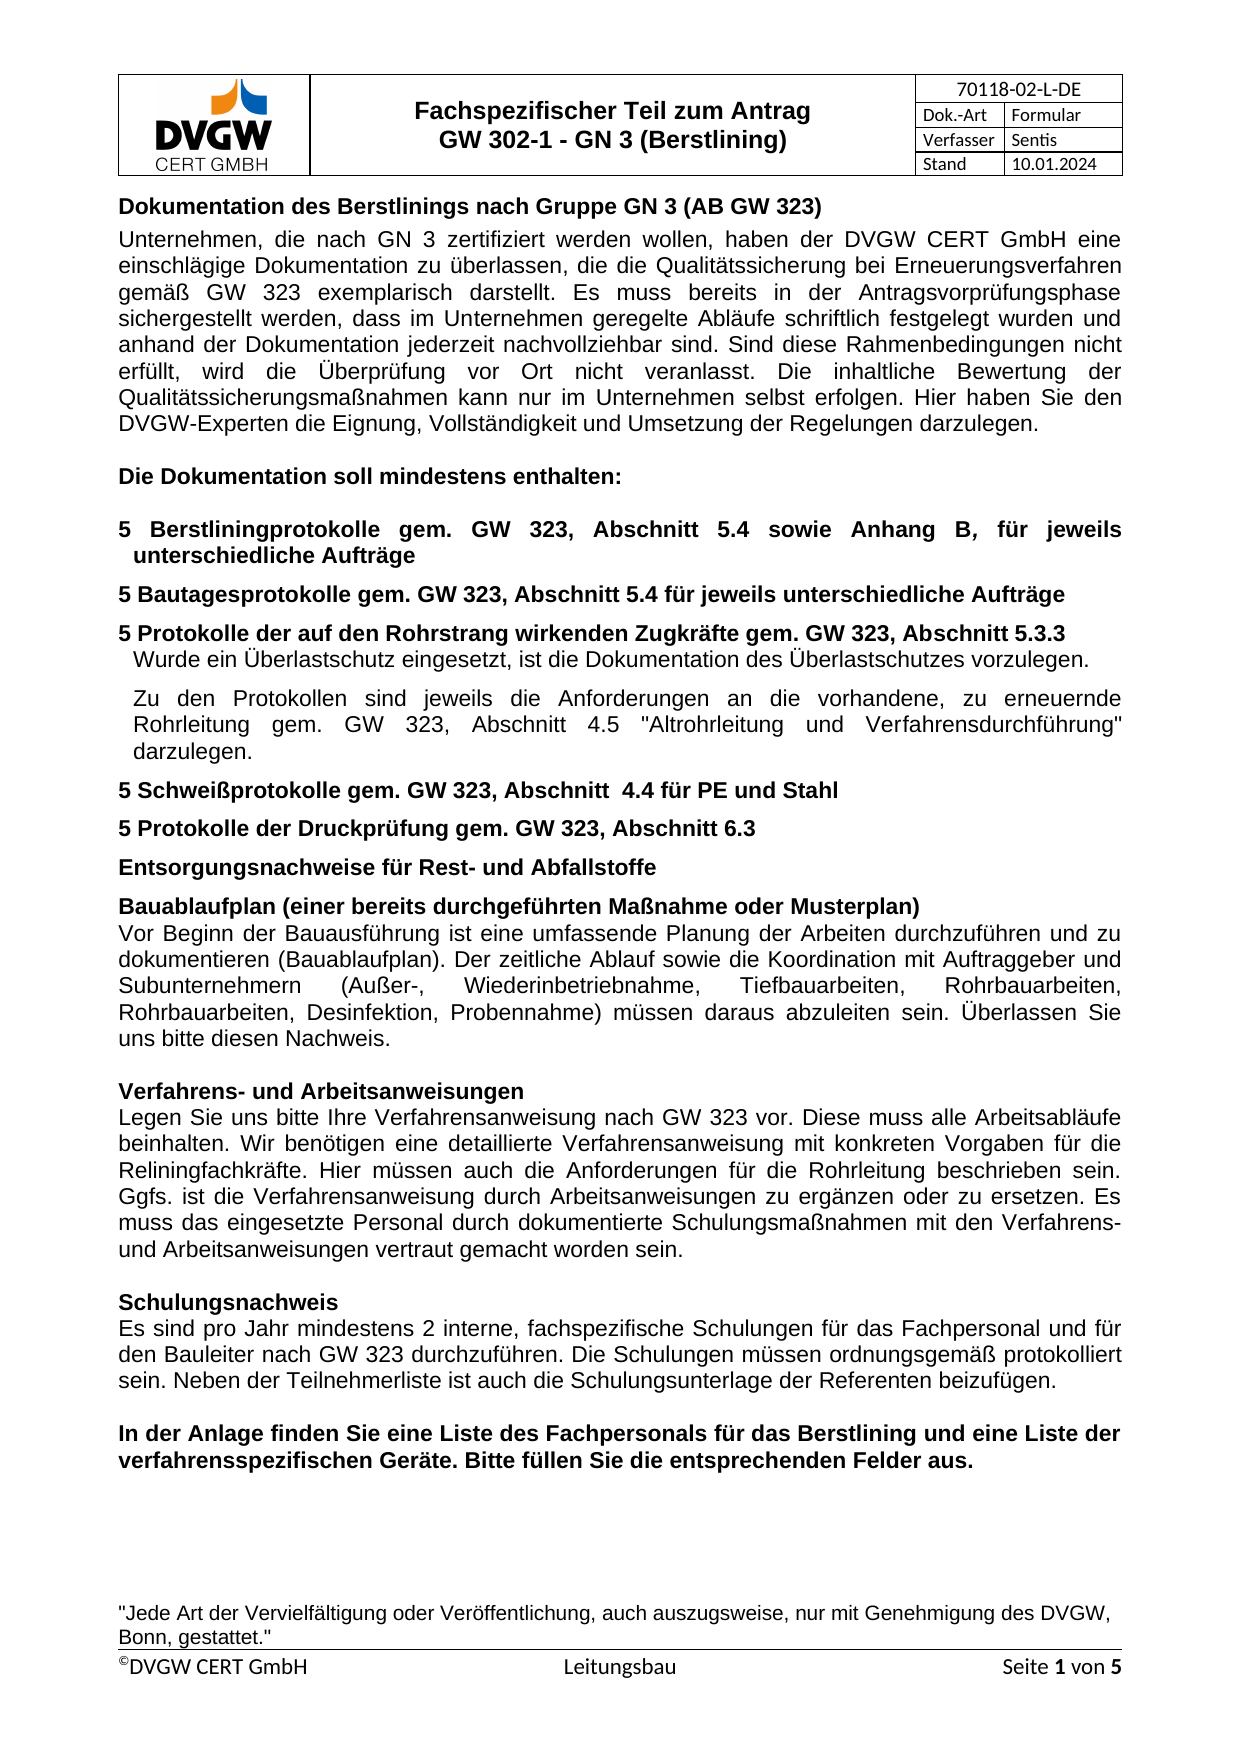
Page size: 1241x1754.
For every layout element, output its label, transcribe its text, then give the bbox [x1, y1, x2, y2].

text Vor Beginn der Bauausführung ist eine umfassende Planung der Arbeiten durchzuführen und zu dokumentieren (Bauablaufplan). Der zeitliche Ablauf sowie die Koordination mit Auftraggeber und Subunternehmern (Außer-, Wiederinbetriebnahme, Tiefbauarbeiten, Rohrbauarbeiten, Rohrbauarbeiten, Desinfektion, Probennahme) müssen daraus abzuleiten sein. Überlassen Sie uns bitte diesen Nachweis. [118, 919, 1122, 1051]
text Die Dokumentation soll mindestens enthalten: [118, 463, 1122, 489]
text 5 Protokolle der Druckprüfung gem. GW 323, Abschnitt 6.3 [118, 815, 1122, 842]
text Bauablaufplan (einer bereits durchgeführten Maßnahme oder Musterplan) [118, 893, 1122, 919]
text Es sind pro Jahr mindestens 2 interne, fachspezifische Schulungen für das Fachpersonal und für den Bauleiter nach GW 323 durchzuführen. Die Schulungen müssen ordnungsgemäß protokolliert sein. Neben der Teilnehmerliste ist auch die Schulungsunterlage der Referenten beizufügen. [118, 1315, 1122, 1394]
text 5 Schweißprotokolle gem. GW 323, Abschnitt 4.4 für PE und Stahl [118, 777, 1122, 803]
text Verfahrens- und Arbeitsanweisungen [118, 1078, 1122, 1104]
text Legen Sie uns bitte Ihre Verfahrensanweisung nach GW 323 vor. Diese muss alle Arbeitsabläufe beinhalten. Wir benötigen eine detaillierte Verfahrensanweisung mit konkreten Vorgaben für die Reliningfachkräfte. Hier müssen auch die Anforderungen für die Rohrleitung beschrieben sein. Ggfs. ist die Verfahrensanweisung durch Arbeitsanweisungen zu ergänzen oder zu ersetzen. Es muss das eingesetzte Personal durch dokumentierte Schulungsmaßnahmen mit den Verfahrens- und Arbeitsanweisungen vertraut gemacht worden sein. [118, 1104, 1122, 1262]
text In der Anlage finden Sie eine Liste des Fachpersonals für das Berstlining und eine Liste der verfahrensspezifischen Geräte. Bitte füllen Sie die entsprechenden Felder aus. [118, 1420, 1122, 1473]
subtitle Dokumentation des Berstlinings nach Gruppe GN 3 (AB GW 323) [118, 193, 1122, 219]
text 5 Protokolle der auf den Rohrstrang wirkenden Zugkräfte gem. GW 323, Abschnitt 5.3.3 [118, 620, 1122, 646]
text Zu den Protokollen sind jeweils die Anforderungen an die vorhandene, zu erneuernde Rohrleitung gem. GW 323, Abschnitt 4.5 "Altrohrleitung und Verfahrensdurchführung" darzulegen. [133, 685, 1122, 764]
text Unternehmen, die nach GN 3 zertifiziert werden wollen, haben der DVGW CERT GmbH eine einschlägige Dokumentation zu überlassen, die die Qualitätssicherung bei Erneuerungsverfahren gemäß GW 323 exemplarisch darstellt. Es muss bereits in der Antragsvorprüfungsphase sichergestellt werden, dass im Unternehmen geregelte Abläufe schriftlich festgelegt wurden und anhand der Dokumentation jederzeit nachvollziehbar sind. Sind diese Rahmenbedingungen nicht erfüllt, wird die Überprüfung vor Ort nicht veranlasst. Die inhaltliche Bewertung der Qualitätssicherungsmaßnahmen kann nur im Unternehmen selbst erfolgen. Hier haben Sie den DVGW-Experten die Eignung, Vollständigkeit und Umsetzung der Regelungen darzulegen. [118, 226, 1122, 437]
text 5 Bautagesprotokolle gem. GW 323, Abschnitt 5.4 für jeweils unterschiedliche Aufträge [118, 581, 1122, 607]
text 5 Berstliningprotokolle gem. GW 323, Abschnitt 5.4 sowie Anhang B, für jeweils unterschiedliche Aufträge [118, 516, 1122, 568]
text Entsorgungsnachweise für Rest- und Abfallstoffe [118, 854, 1122, 881]
picture [156, 79, 272, 171]
text Wurde ein Überlastschutz eingesetzt, ist die Dokumentation des Überlastschutzes vorzulegen. [133, 646, 1122, 672]
text Schulungsnachweis [118, 1288, 1122, 1315]
